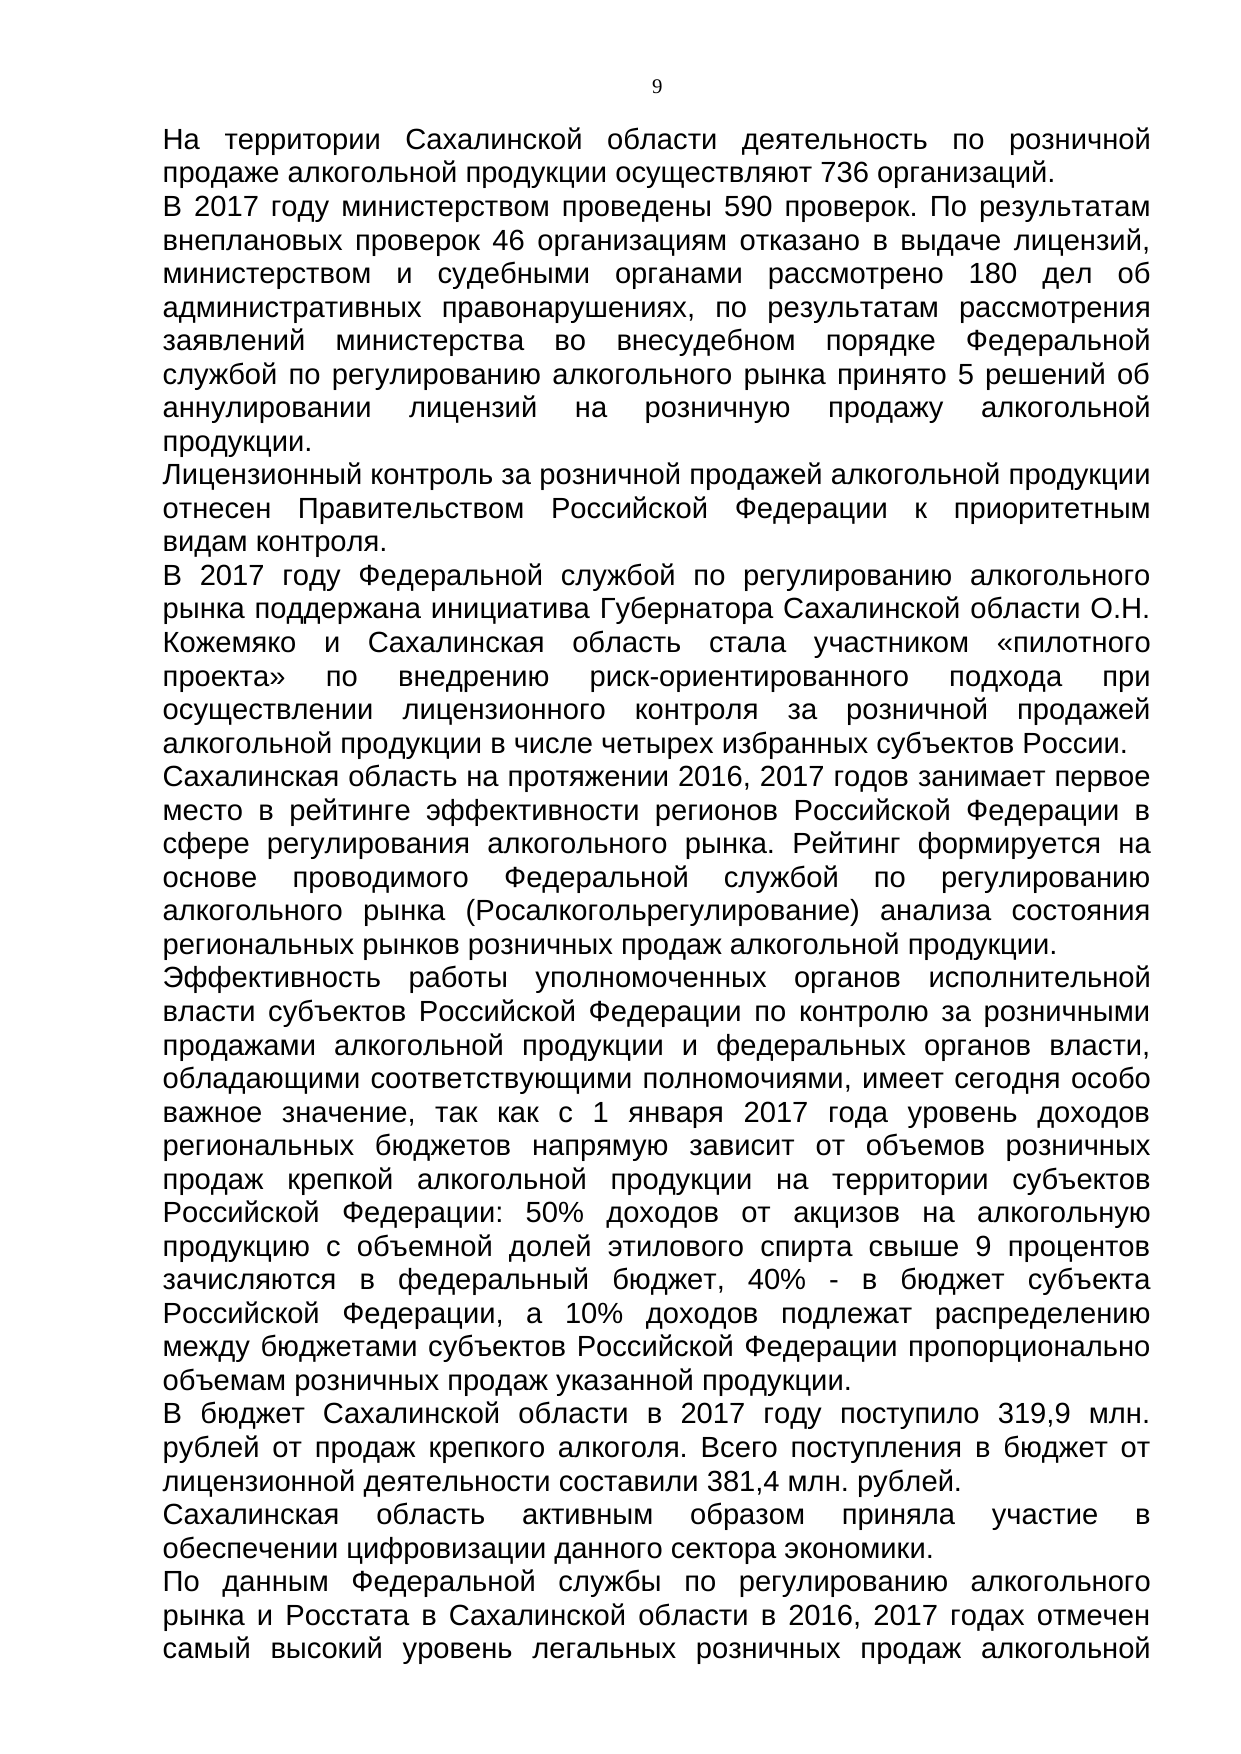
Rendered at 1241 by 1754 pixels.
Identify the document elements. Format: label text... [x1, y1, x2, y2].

text На территории Сахалинской области деятельность по розничной продаже алкогольной продукции осуществляют 736 организаций. [162, 122, 1152, 189]
text Лицензионный контроль за розничной продажей алкогольной продукции отнесен Правительством Российской Федерации к приоритетным видам контроля. [162, 457, 1152, 558]
text В 2017 году Федеральной службой по регулированию алкогольного рынка поддержана инициатива Губернатора Сахалинской области О.Н. Кожемяко и Сахалинская область стала участником «пилотного проекта» по внедрению риск-ориентированного подхода при осуществлении лицензионного контроля за розничной продажей алкогольной продукции в числе четырех избранных субъектов России. [162, 558, 1152, 759]
text Сахалинская область активным образом приняла участие в обеспечении цифровизации данного сектора экономики. [162, 1497, 1152, 1564]
text Сахалинская область на протяжении 2016, 2017 годов занимает первое место в рейтинге эффективности регионов Российской Федерации в сфере регулирования алкогольного рынка. Рейтинг формируется на основе проводимого Федеральной службой по регулированию алкогольного рынка (Росалкогольрегулирование) анализа состояния региональных рынков розничных продаж алкогольной продукции. [162, 759, 1152, 960]
text В бюджет Сахалинской области в 2017 году поступило 319,9 млн. рублей от продаж крепкого алкоголя. Всего поступления в бюджет от лицензионной деятельности составили 381,4 млн. рублей. [162, 1396, 1152, 1497]
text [162, 1564, 1152, 1665]
text В 2017 году министерством проведены 590 проверок. По результатам внеплановых проверок 46 организациям отказано в выдаче лицензий, министерством и судебными органами рассмотрено 180 дел об административных правонарушениях, по результатам рассмотрения заявлений министерства во внесудебном порядке Федеральной службой по регулированию алкогольного рынка принято 5 решений об аннулировании лицензий на розничную продажу алкогольной продукции. [162, 189, 1152, 457]
text Эффективность работы уполномоченных органов исполнительной власти субъектов Российской Федерации по контролю за розничными продажами алкогольной продукции и федеральных органов власти, обладающими соответствующими полномочиями, имеет сегодня особо важное значение, так как с 1 января 2017 года уровень доходов региональных бюджетов напрямую зависит от объемов розничных продаж крепкой алкогольной продукции на территории субъектов Российской Федерации: 50% доходов от акцизов на алкогольную продукцию с объемной долей этилового спирта свыше 9 процентов зачисляются в федеральный бюджет, 40% - в бюджет субъекта Российской Федерации, а 10% доходов подлежат распределению между бюджетами субъектов Российской Федерации пропорционально объемам розничных продаж указанной продукции. [162, 960, 1152, 1396]
